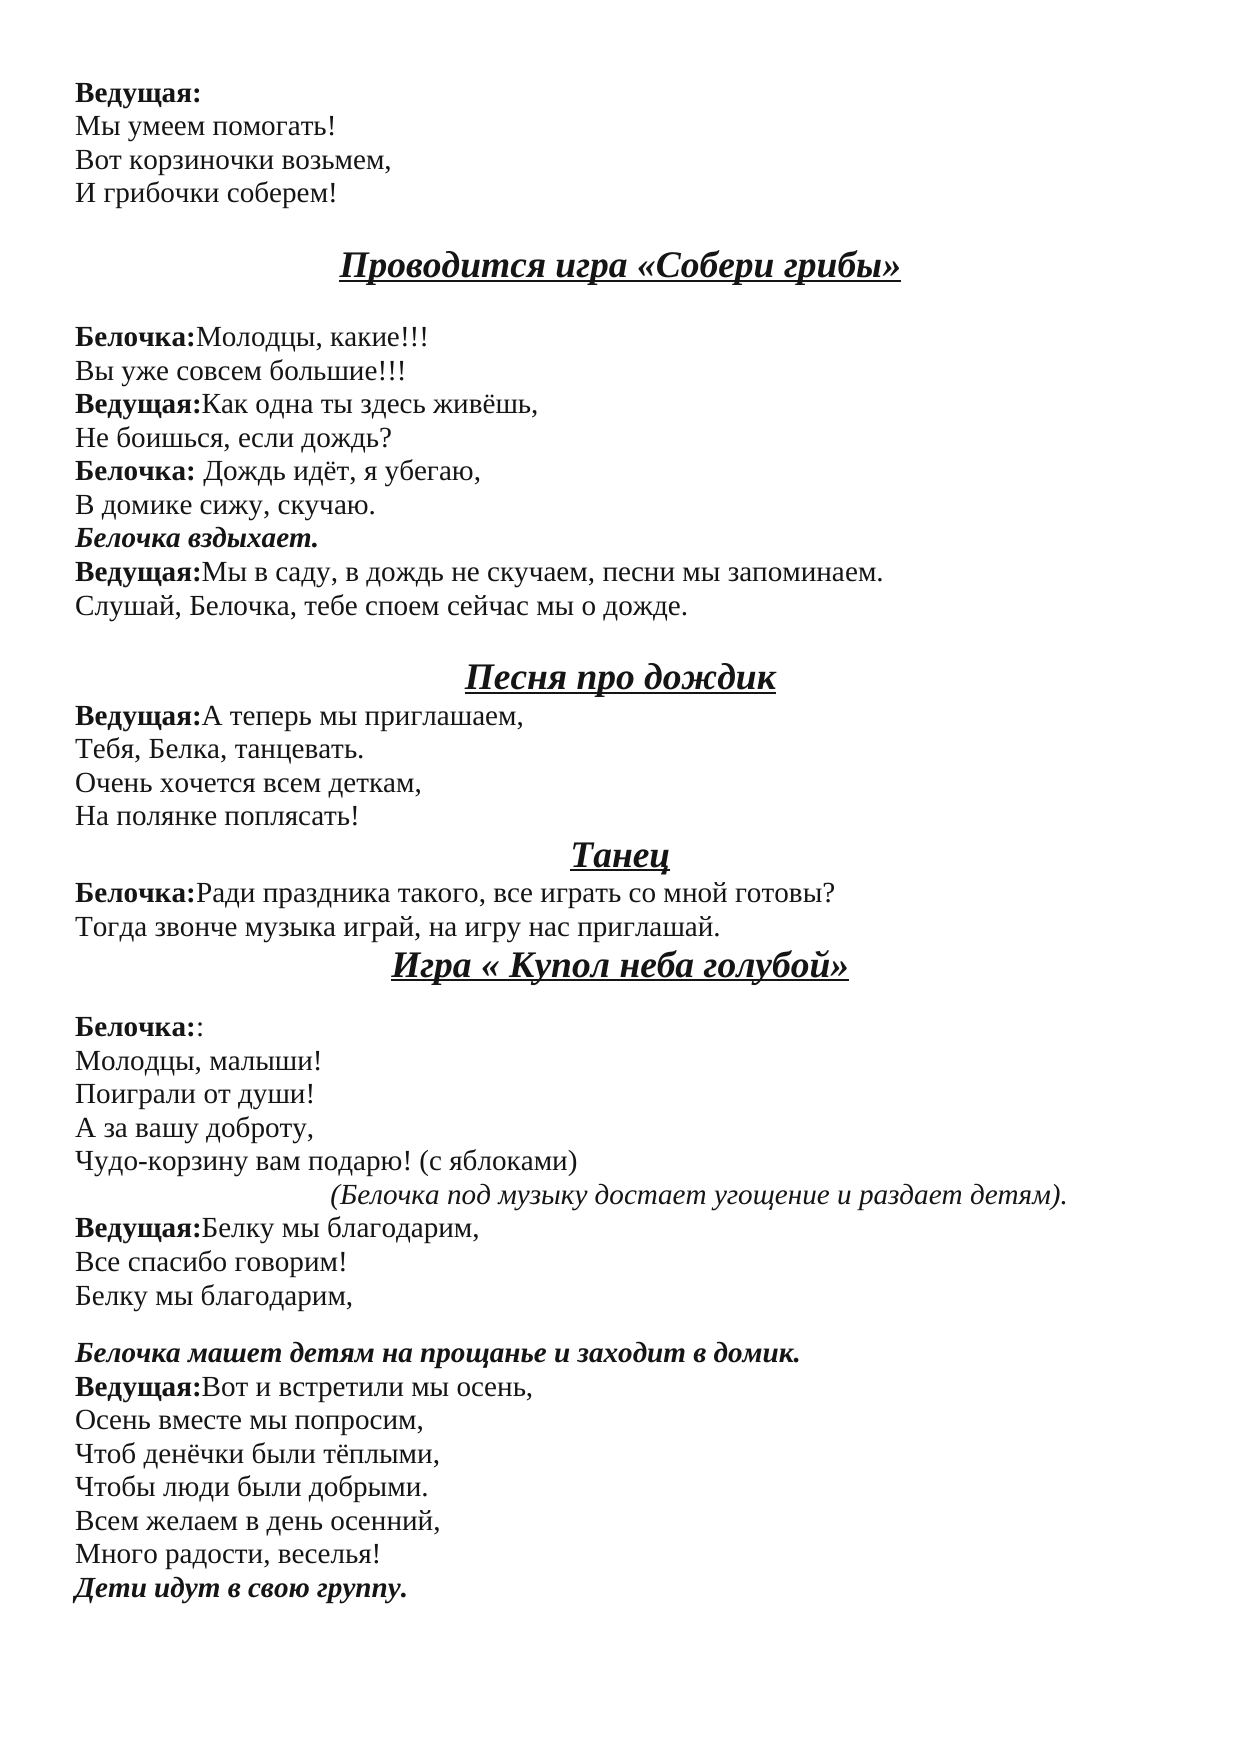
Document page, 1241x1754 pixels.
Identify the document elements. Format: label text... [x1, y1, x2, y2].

text Очень хочется всем деткам, На полянке поплясать! [75, 765, 1165, 832]
text Белочка:Ради праздника такого, все играть со мной готовы? [75, 875, 1165, 909]
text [75, 75, 1165, 209]
text Игра « Купол неба голубой» [75, 942, 1165, 1009]
text Песня про дождик [75, 655, 1165, 698]
text Белочка:Молодцы, какие!!! Вы уже совсем большие!!! Ведущая:Как одна ты здесь живёшь, Не боишься, если дождь? Белочка: Дождь идёт, я убегаю, В домике сижу, скучаю. Белочка вздыхает. Ведущая:Мы в саду, в дождь не скучаем, песни мы запоминаем. [75, 286, 1165, 588]
text Танец [75, 832, 1165, 875]
text Дети идут в свою группу. [75, 1570, 1165, 1603]
text Белочка машет детям на прощанье и заходит в домик. Ведущая:Вот и встретили мы осень, Осень вместе мы попросим, Чтоб денёчки были тёплыми, Чтобы люди были добрыми. Всем желаем в день осенний, Много радости, веселья! [75, 1335, 1165, 1570]
text Молодцы, малыши! Поиграли от души! А за вашу доброту, Чудо-корзину вам подарю! (с яблоками) [75, 1043, 1165, 1177]
text Ведущая:А теперь мы приглашаем, Тебя, Белка, танцевать. [75, 698, 1165, 765]
text Слушай, Белочка, тебе споем сейчас мы о дожде. [75, 588, 1165, 621]
text Белку мы благодарим, [75, 1278, 1165, 1335]
text Белочка:: [75, 1009, 1165, 1043]
text Проводится игра «Собери грибы» [75, 209, 1165, 286]
text (Белочка под музыку достает угощение и раздает детям). Ведущая:Белку мы благодарим, Все спасибо говорим! [75, 1177, 1165, 1278]
text Тогда звонче музыка играй, на игру нас приглашай. [75, 909, 1165, 942]
